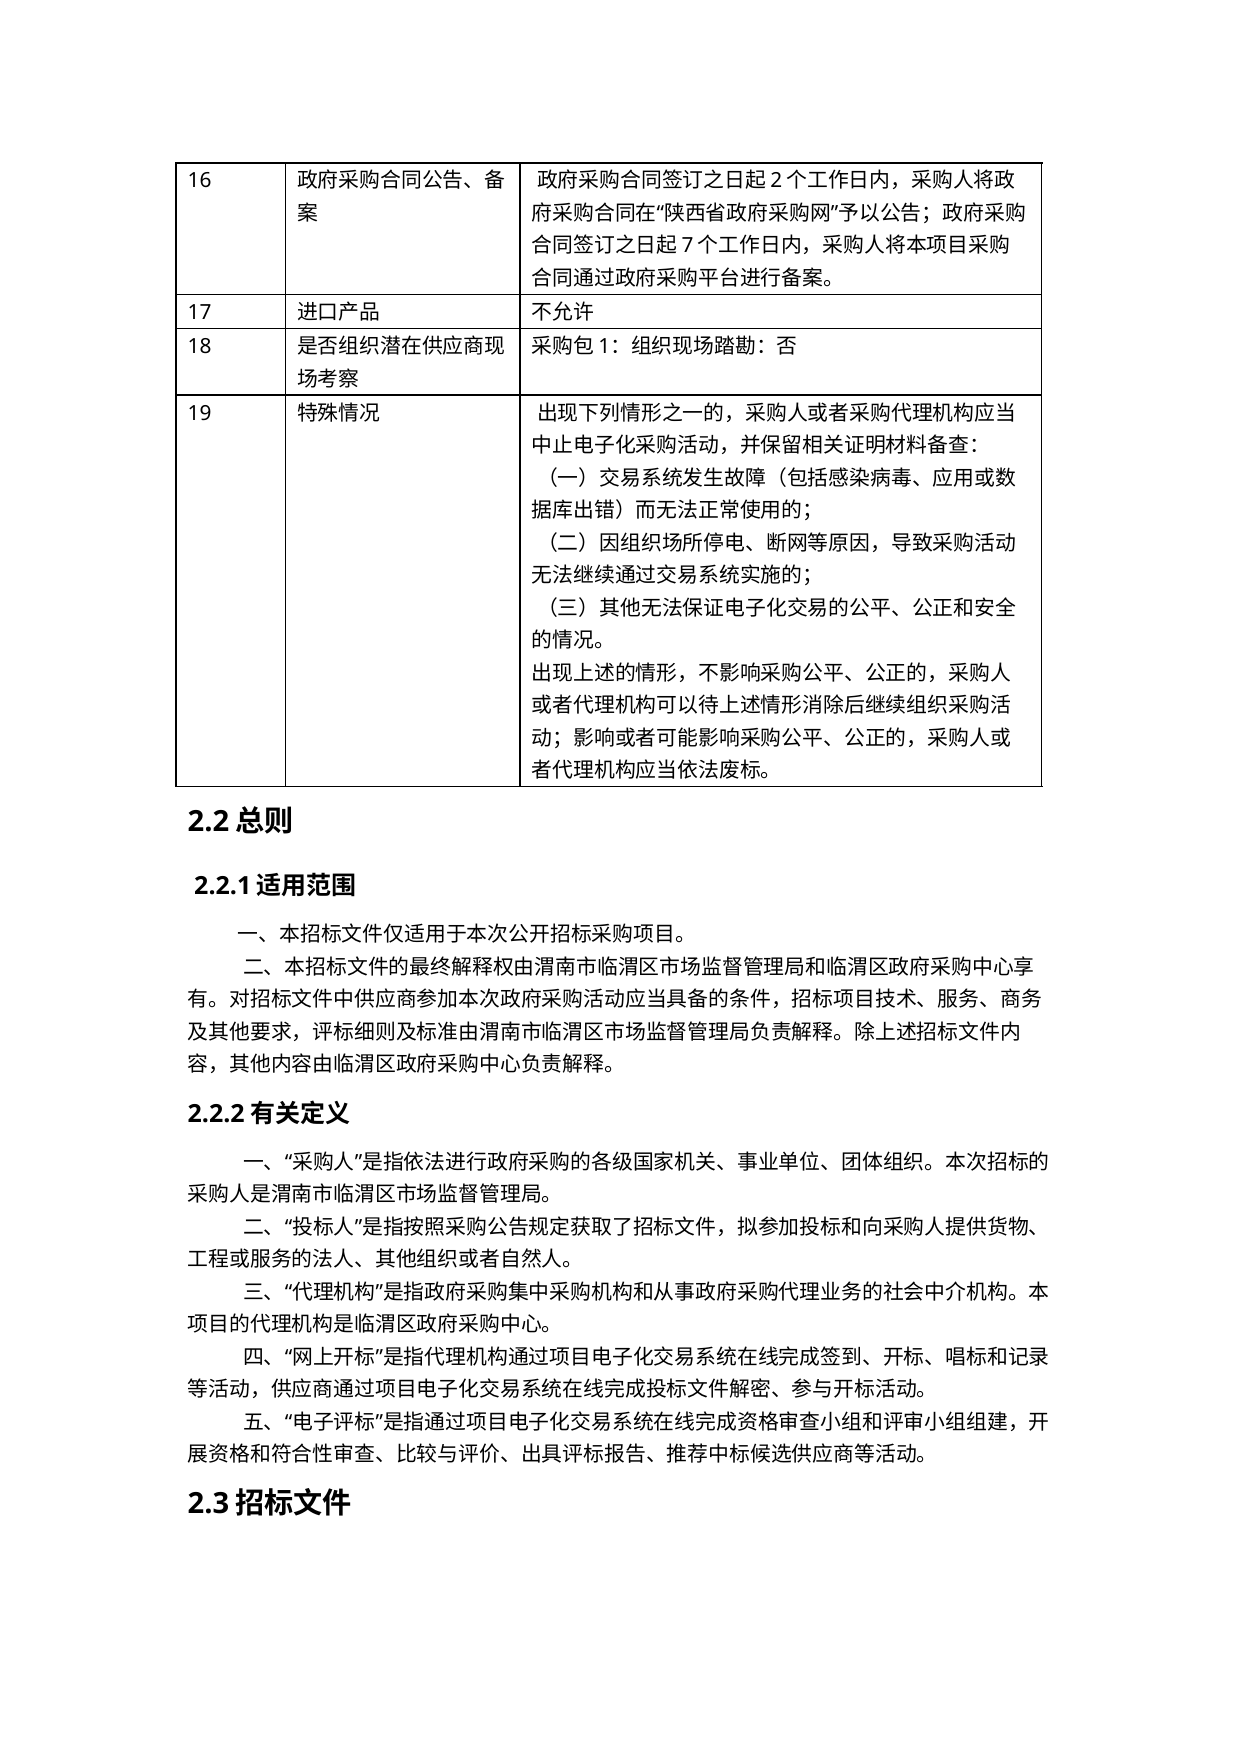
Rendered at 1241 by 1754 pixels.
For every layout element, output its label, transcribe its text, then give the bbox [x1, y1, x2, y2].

table_cell 17 [177, 295, 285, 328]
text 四、“网上开标”是指代理机构通过项目电子化交易系统在线完成签到、开标、唱标和记录等活动，供应商通过项目电子化交易系统在线完成投标文件解密、参与开标活动。 [187, 1340, 1053, 1405]
text 2.2.2有关定义 [187, 1080, 1053, 1145]
table_cell 16 [177, 164, 285, 293]
table_cell 特殊情况 [286, 396, 519, 786]
table_cell 出现下列情形之一的，采购人或者采购代理机构应当中止电子化采购活动，并保留相关证明材料备查： （一）交易系统发生故障（包括感染病毒、应用或数据库出错）而无法正常使用的； （二）因组织场所停电、断网等原因，导致采购活动无法继续通过交易系统实施的； （三）其他无法保证电子化交易的公平、公正和安全的情况。 出现上述的情形，不影响采购公平、公正的，采购人或者代理机构可以待上述情形消除后继续组织采购活动；影响或者可能影响采购公平、公正的，采购人或者代理机构应当依法废标。 [521, 396, 1041, 786]
text 一、本招标文件仅适用于本次公开招标采购项目。 [187, 917, 1053, 950]
text 二、“投标人”是指按照采购公告规定获取了招标文件，拟参加投标和向采购人提供货物、工程或服务的法人、其他组织或者自然人。 [187, 1210, 1053, 1275]
table_cell 政府采购合同签订之日起2个工作日内，采购人将政府采购合同在“陕西省政府采购网”予以公告；政府采购合同签订之日起7个工作日内，采购人将本项目采购合同通过政府采购平台进行备案。 [521, 164, 1041, 293]
text 三、“代理机构”是指政府采购集中采购机构和从事政府采购代理业务的社会中介机构。本项目的代理机构是临渭区政府采购中心。 [187, 1275, 1053, 1340]
table_cell 18 [177, 329, 285, 394]
table_cell 是否组织潜在供应商现场考察 [286, 329, 519, 394]
text 2.3招标文件 [187, 1470, 1053, 1535]
table_cell 不允许 [521, 295, 1041, 328]
text 五、“电子评标”是指通过项目电子化交易系统在线完成资格审查小组和评审小组组建，开展资格和符合性审查、比较与评价、出具评标报告、推荐中标候选供应商等活动。 [187, 1405, 1053, 1470]
text 一、“采购人”是指依法进行政府采购的各级国家机关、事业单位、团体组织。本次招标的采购人是渭南市临渭区市场监督管理局。 [187, 1145, 1053, 1210]
text 2.2.1适用范围 [187, 852, 1053, 917]
table_cell 政府采购合同公告、备案 [286, 164, 519, 293]
text 二、本招标文件的最终解释权由渭南市临渭区市场监督管理局和临渭区政府采购中心享有。对招标文件中供应商参加本次政府采购活动应当具备的条件，招标项目技术、服务、商务及其他要求，评标细则及标准由渭南市临渭区市场监督管理局负责解释。除上述招标文件内容，其他内容由临渭区政府采购中心负责解释。 [187, 950, 1053, 1080]
table_cell 进口产品 [286, 295, 519, 328]
table_cell 采购包1：组织现场踏勘：否 [521, 329, 1041, 394]
table_cell 19 [177, 396, 285, 786]
text 2.2总则 [187, 787, 1053, 852]
